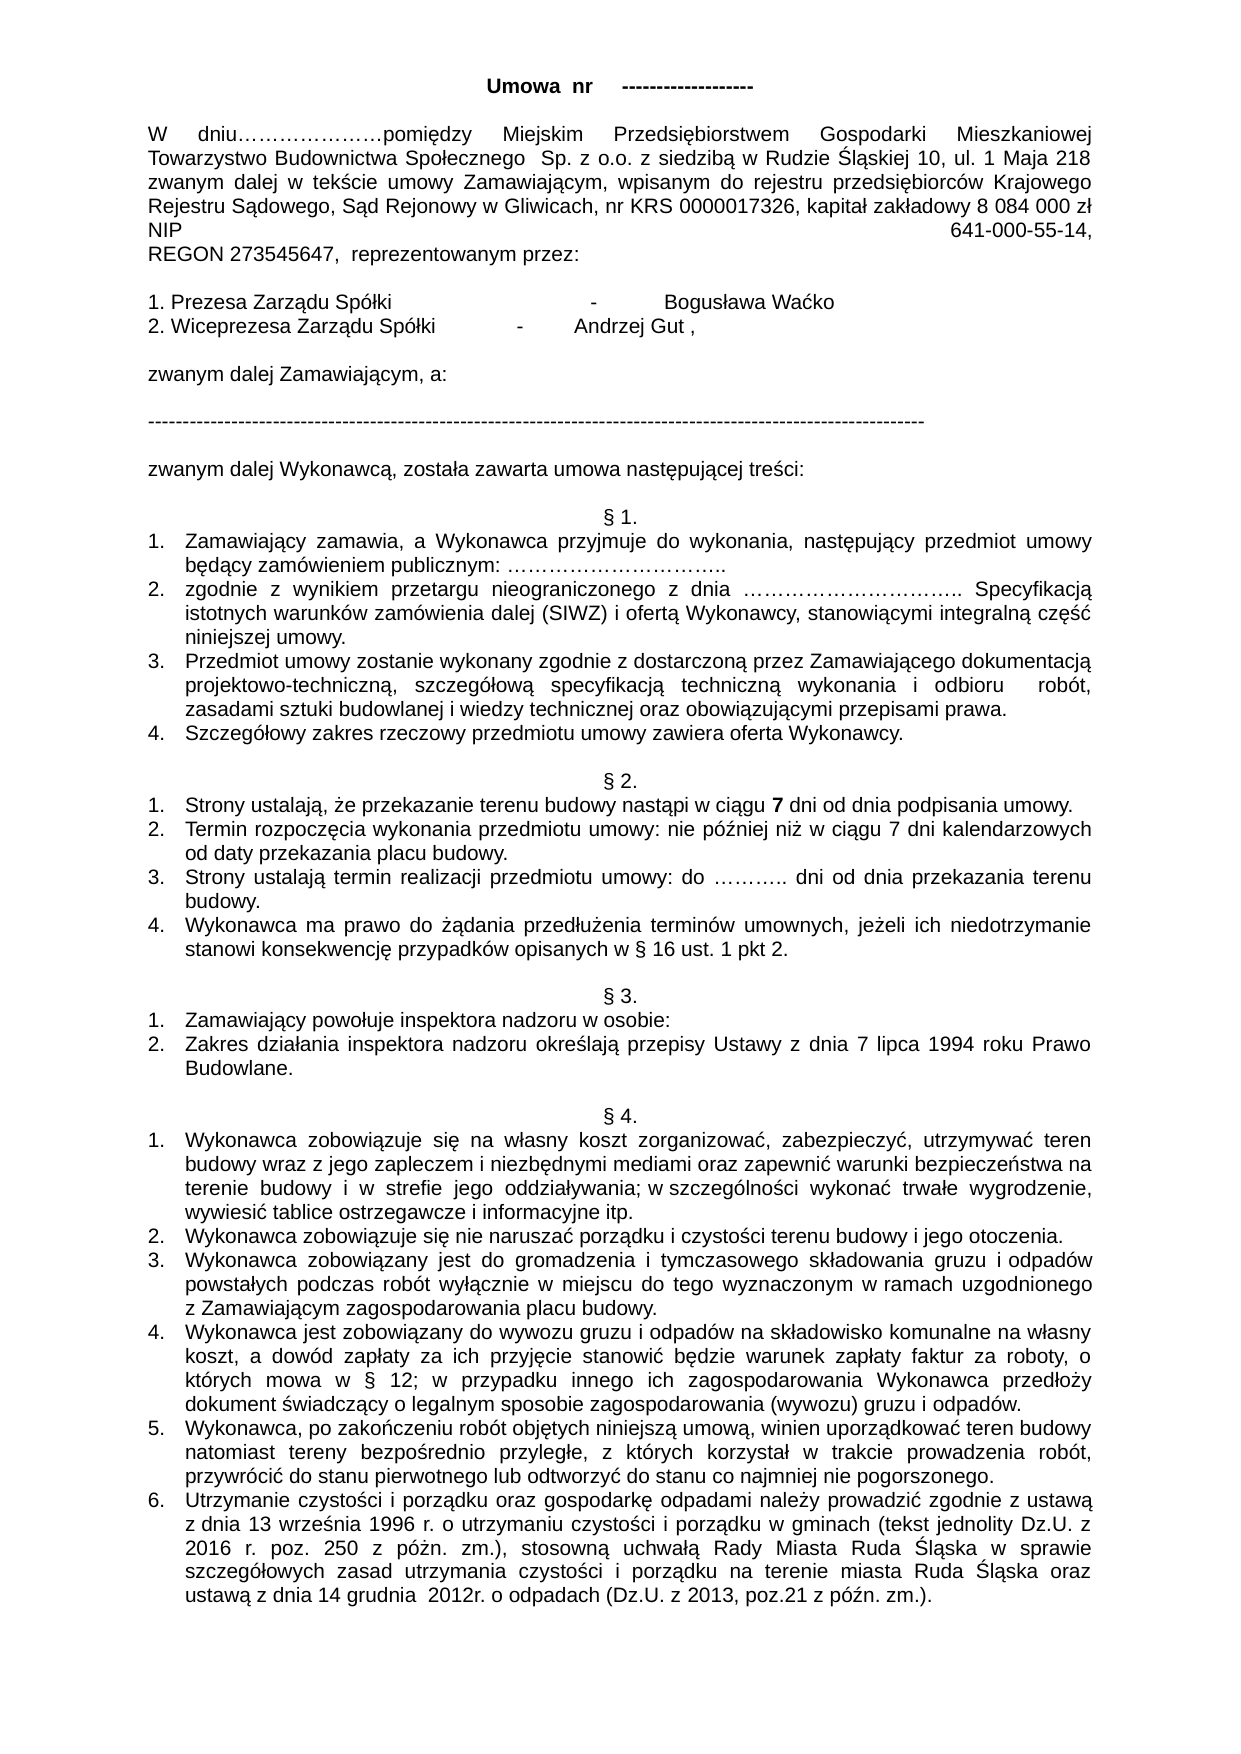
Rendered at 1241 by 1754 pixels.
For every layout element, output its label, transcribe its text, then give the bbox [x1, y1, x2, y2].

text ---------------------------------------------------------------------------------------------------------------- [148, 409, 1093, 433]
list Przedmiot umowy zostanie wykonany zgodnie z dostarczoną przez Zamawiającego dokumentacją projektowo-techniczną, szczegółową specyfikacją techniczną wykonania i odbioru robót, zasadami sztuki budowlanej i wiedzy technicznej oraz obowiązującymi przepisami prawa. [148, 649, 1093, 721]
list Termin rozpoczęcia wykonania przedmiotu umowy: nie później niż w ciągu 7 dni kalendarzowych od daty przekazania placu budowy. [148, 817, 1093, 864]
text § 1. [148, 505, 1093, 529]
list Wykonawca ma prawo do żądania przedłużenia terminów umownych, jeżeli ich niedotrzymanie stanowi konsekwencję przypadków opisanych w § 16 ust. 1 pkt 2. [148, 912, 1093, 960]
text 2. Wiceprezesa Zarządu Spółki - Andrzej Gut , [148, 313, 1093, 337]
text § 3. [148, 984, 1093, 1008]
list Strony ustalają, że przekazanie terenu budowy nastąpi w ciągu 7 dni od dnia podpisania umowy. [148, 793, 1093, 817]
text § 4. [148, 1104, 1093, 1128]
list Wykonawca jest zobowiązany do wywozu gruzu i odpadów na składowisko komunalne na własny koszt, a dowód zapłaty za ich przyjęcie stanowić będzie warunek zapłaty faktur za roboty, o których mowa w § 12; w przypadku innego ich zagospodarowania Wykonawca przedłoży dokument świadczący o legalnym sposobie zagospodarowania (wywozu) gruzu i odpadów. [148, 1320, 1093, 1416]
text W dniu…………………pomiędzy Miejskim Przedsiębiorstwem Gospodarki Mieszkaniowej Towarzystwo Budownictwa Społecznego Sp. z o.o. z siedzibą w Rudzie Śląskiej 10, ul. 1 Maja 218 zwanym dalej w tekście umowy Zamawiającym, wpisanym do rejestru przedsiębiorców Krajowego Rejestru Sądowego, Sąd Rejonowy w Gliwicach, nr KRS 0000017326, kapitał zakładowy 8 084 000 zł NIP 641-000-55-14, REGON 273545647, reprezentowanym przez: [148, 122, 1093, 266]
text Umowa nr ------------------- [148, 74, 1093, 98]
text 1. Prezesa Zarządu Spółki - Bogusława Waćko [148, 289, 1093, 313]
list Strony ustalają termin realizacji przedmiotu umowy: do ……….. dni od dnia przekazania terenu budowy. [148, 864, 1093, 912]
list Wykonawca, po zakończeniu robót objętych niniejszą umową, winien uporządkować teren budowy natomiast tereny bezpośrednio przyległe, z których korzystał w trakcie prowadzenia robót, przywrócić do stanu pierwotnego lub odtworzyć do stanu co najmniej nie pogorszonego. [148, 1416, 1093, 1487]
list Zamawiający powołuje inspektora nadzoru w osobie: [148, 1008, 1093, 1032]
list Wykonawca zobowiązany jest do gromadzenia i tymczasowego składowania gruzu i odpadów powstałych podczas robót wyłącznie w miejscu do tego wyznaczonym w ramach uzgodnionego z Zamawiającym zagospodarowania placu budowy. [148, 1248, 1093, 1320]
list Zamawiający zamawia, a Wykonawca przyjmuje do wykonania, następujący przedmiot umowy będący zamówieniem publicznym: ………………………….. [148, 529, 1093, 577]
list Szczegółowy zakres rzeczowy przedmiotu umowy zawiera oferta Wykonawcy. [148, 721, 1093, 745]
list Utrzymanie czystości i porządku oraz gospodarkę odpadami należy prowadzić zgodnie z ustawą z dnia 13 września 1996 r. o utrzymaniu czystości i porządku w gminach (tekst jednolity Dz.U. z 2016 r. poz. 250 z póżn. zm.), stosowną uchwałą Rady Miasta Ruda Śląska w sprawie szczegółowych zasad utrzymania czystości i porządku na terenie miasta Ruda Śląska oraz ustawą z dnia 14 grudnia 2012r. o odpadach (Dz.U. z 2013, poz.21 z późn. zm.). [148, 1487, 1093, 1607]
text zwanym dalej Wykonawcą, została zawarta umowa następującej treści: [148, 457, 1093, 481]
list Zakres działania inspektora nadzoru określają przepisy Ustawy z dnia 7 lipca 1994 roku Prawo Budowlane. [148, 1032, 1093, 1080]
list zgodnie z wynikiem przetargu nieograniczonego z dnia ………………………….. Specyfikacją istotnych warunków zamówienia dalej (SIWZ) i ofertą Wykonawcy, stanowiącymi integralną część niniejszej umowy. [148, 577, 1093, 649]
text § 2. [148, 769, 1093, 793]
list Wykonawca zobowiązuje się nie naruszać porządku i czystości terenu budowy i jego otoczenia. [148, 1224, 1093, 1248]
text zwanym dalej Zamawiającym, a: [148, 361, 1093, 385]
list Wykonawca zobowiązuje się na własny koszt zorganizować, zabezpieczyć, utrzymywać teren budowy wraz z jego zapleczem i niezbędnymi mediami oraz zapewnić warunki bezpieczeństwa na terenie budowy i w strefie jego oddziaływania; w szczególności wykonać trwałe wygrodzenie, wywiesić tablice ostrzegawcze i informacyjne itp. [148, 1128, 1093, 1224]
